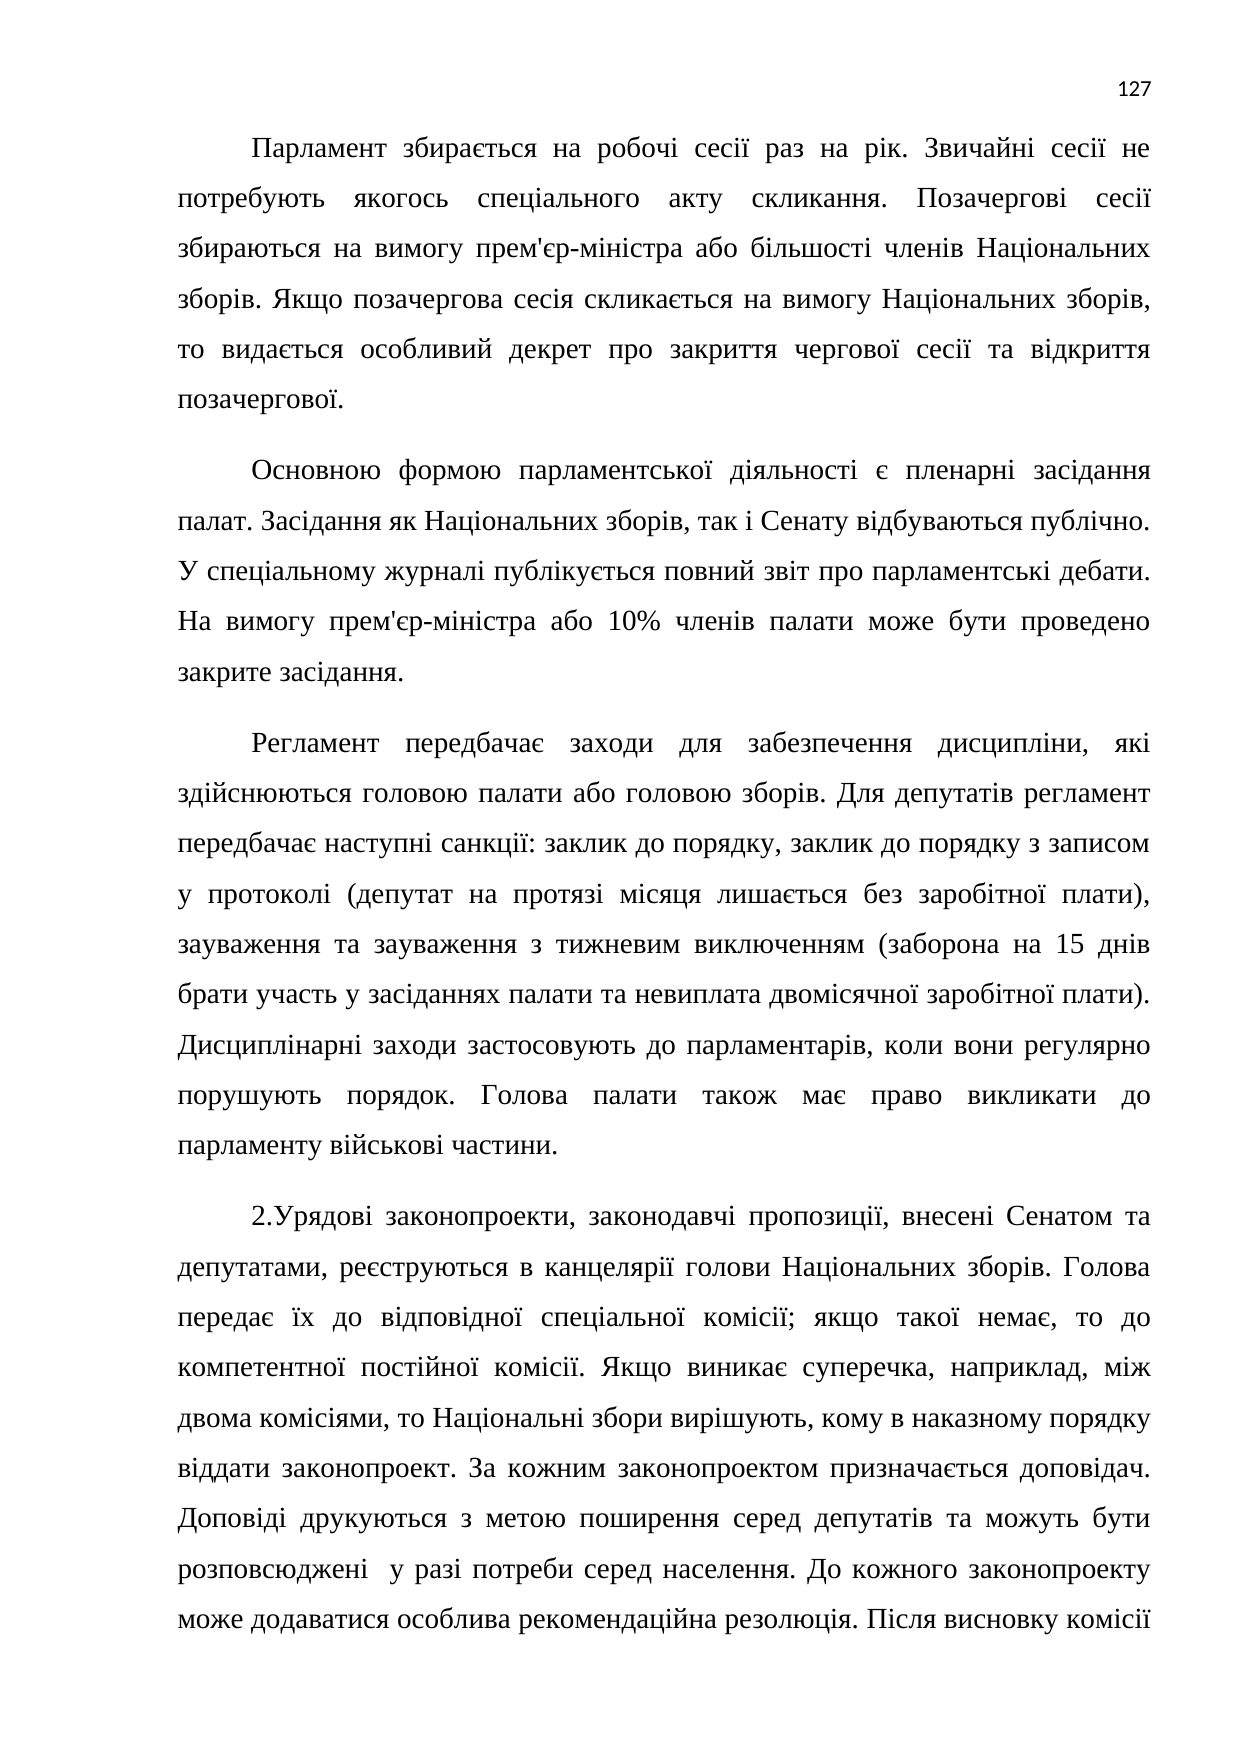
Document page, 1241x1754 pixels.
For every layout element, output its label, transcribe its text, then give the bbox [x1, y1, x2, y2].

text Парламент збирається на робочі сесії раз на рік. Звичайні сесії не потребують якогось спеціального акту скликання. Позачергові сесії збираються на вимогу прем'єр-міністра або більшості членів Національних зборів. Якщо позачергова сесія скликається на вимогу Національних зборів, то видається особливий декрет про закриття чергової сесії та відкриття позачергової. [177, 130, 1152, 415]
text Регламент передбачає заходи для забезпечення дисципліни, які здійснюються головою палати або головою зборів. Для депутатів регламент передбачає наступні санкції: заклик до порядку, заклик до порядку з записом у протоколі (депутат на протязі місяця лишається без заробітної плати), зауваження та зауваження з тижневим виключенням (заборона на 15 днів брати участь у засіданнях палати та невиплата двомісячної заробітної плати). Дисциплінарні заходи застосовують до парламентарів, коли вони регулярно порушують порядок. Голова палати також має право викликати до парламенту військові частини. [177, 725, 1152, 1161]
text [177, 1198, 1152, 1634]
text Основною формою парламентської діяльності є пленарні засідання палат. Засідання як Національних зборів, так і Сенату відбуваються публічно. У спеціальному журналі публікується повний звіт про парламентські дебати. На вимогу прем'єр-міністра або 10% членів палати може бути проведено закрите засідання. [177, 452, 1152, 687]
